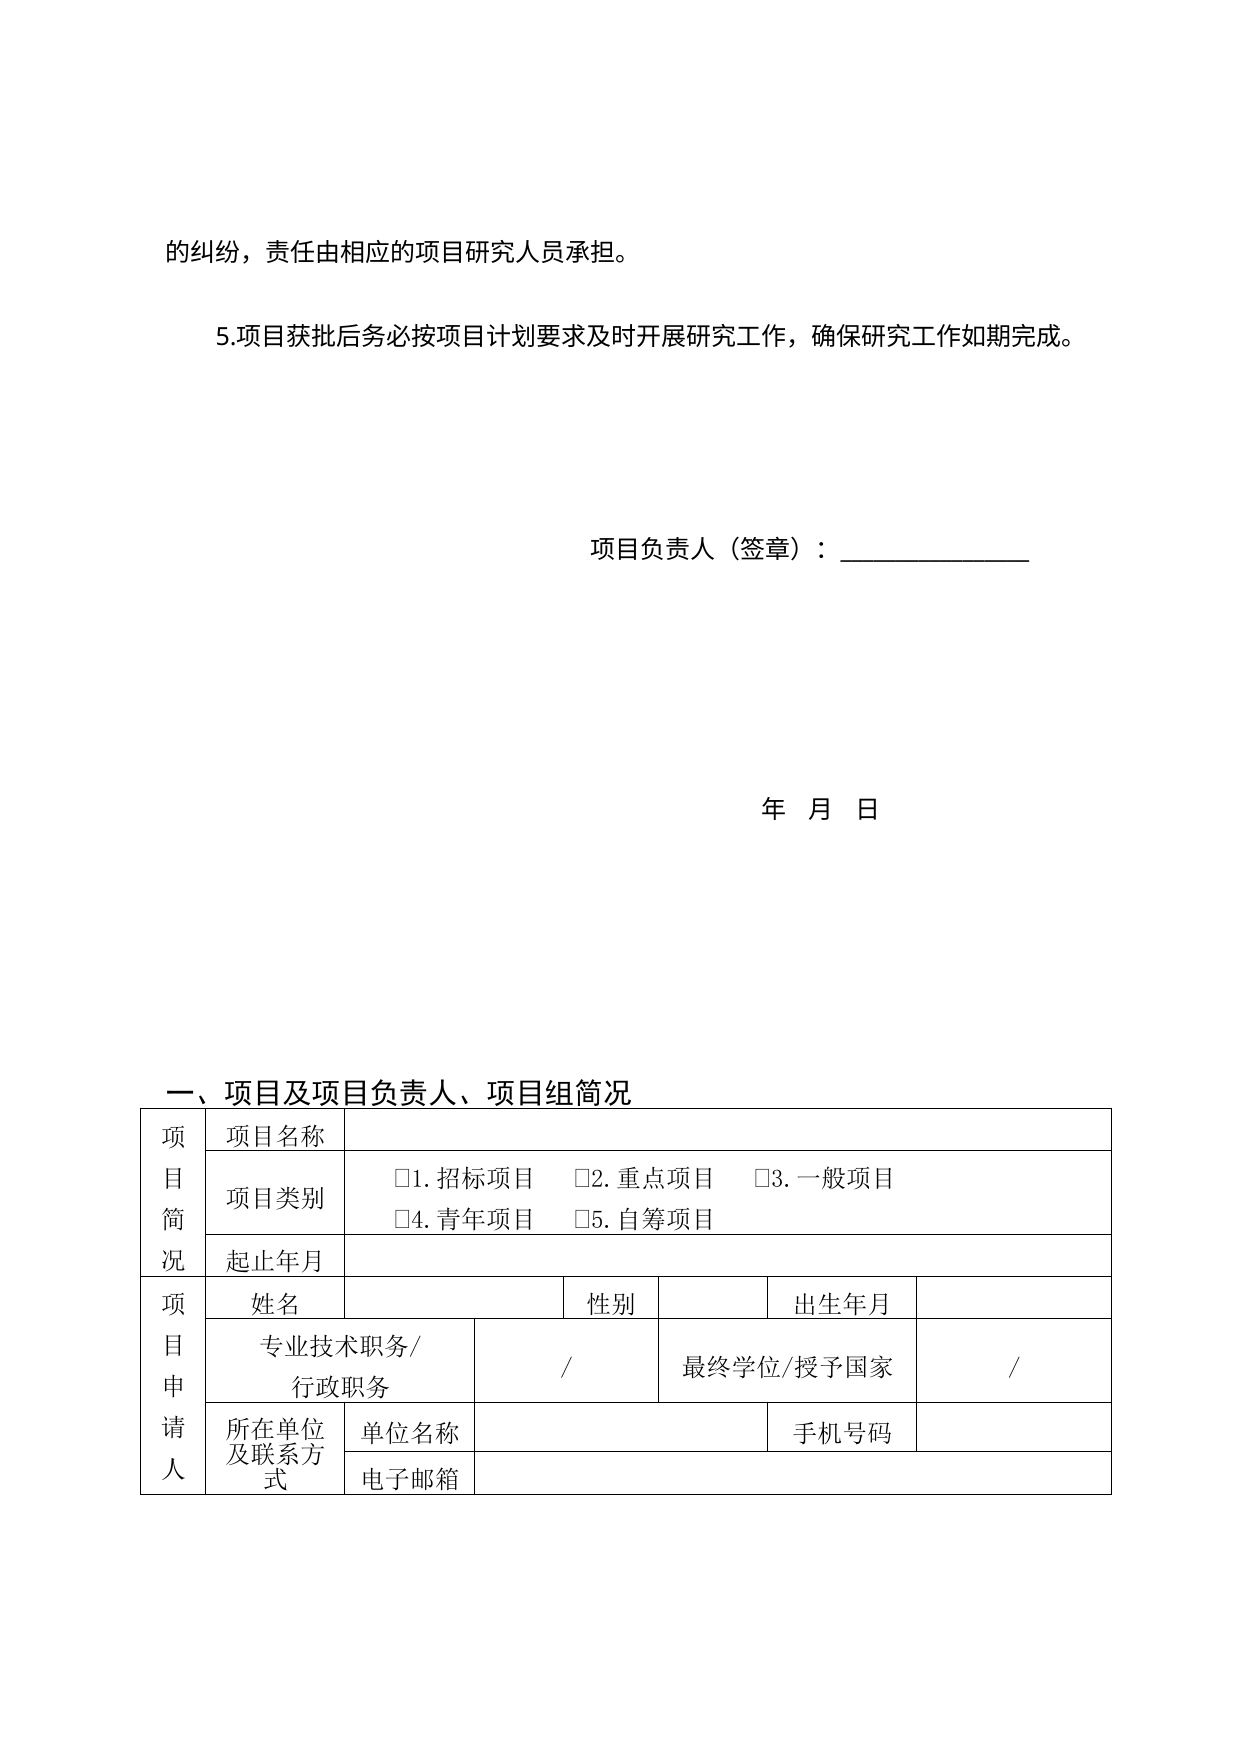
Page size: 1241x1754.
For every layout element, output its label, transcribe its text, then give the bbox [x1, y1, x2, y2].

table_cell 所在单位及联系方式 [206, 1403, 344, 1494]
text 一、项目及项目负责人、项目组简况 [165, 1051, 1087, 1108]
table_header 项目名称 [206, 1109, 344, 1150]
table_cell [475, 1452, 1111, 1494]
table_cell 起止年月 [206, 1235, 344, 1276]
table_cell 项 目 申 请 人 [141, 1277, 205, 1494]
text 年 月 日 [220, 775, 1027, 840]
table_cell 专业技术职务/ 行政职务 [206, 1319, 474, 1402]
table_cell 1.招标项目 2.重点项目 3.一般项目 4.青年项目 5.自筹项目 [345, 1151, 1111, 1233]
table_cell [917, 1277, 1111, 1318]
table_cell [475, 1403, 767, 1451]
table_cell [659, 1277, 767, 1318]
table_header [345, 1109, 1111, 1150]
table_cell / [475, 1319, 658, 1402]
table_cell [345, 1235, 1111, 1276]
table_cell 手机号码 [768, 1403, 916, 1451]
table_cell 出生年月 [768, 1277, 916, 1318]
table_cell 项目类别 [206, 1151, 344, 1233]
table_cell 姓名 [206, 1277, 344, 1318]
text 项目负责人（签章）：_________________ [165, 515, 1087, 580]
table_cell [345, 1277, 563, 1318]
table_cell 性别 [564, 1277, 658, 1318]
table_cell 最终学位/授予国家 [659, 1319, 916, 1402]
table_header 项 目 简 况 [141, 1109, 205, 1276]
table_cell 单位名称 [345, 1403, 474, 1451]
table_cell / [917, 1319, 1111, 1402]
table_cell [917, 1403, 1111, 1451]
text 5.项目获批后务必按项目计划要求及时开展研究工作，确保研究工作如期完成。 [165, 302, 1087, 367]
table_cell 电子邮箱 [345, 1452, 474, 1494]
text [165, 218, 1087, 283]
